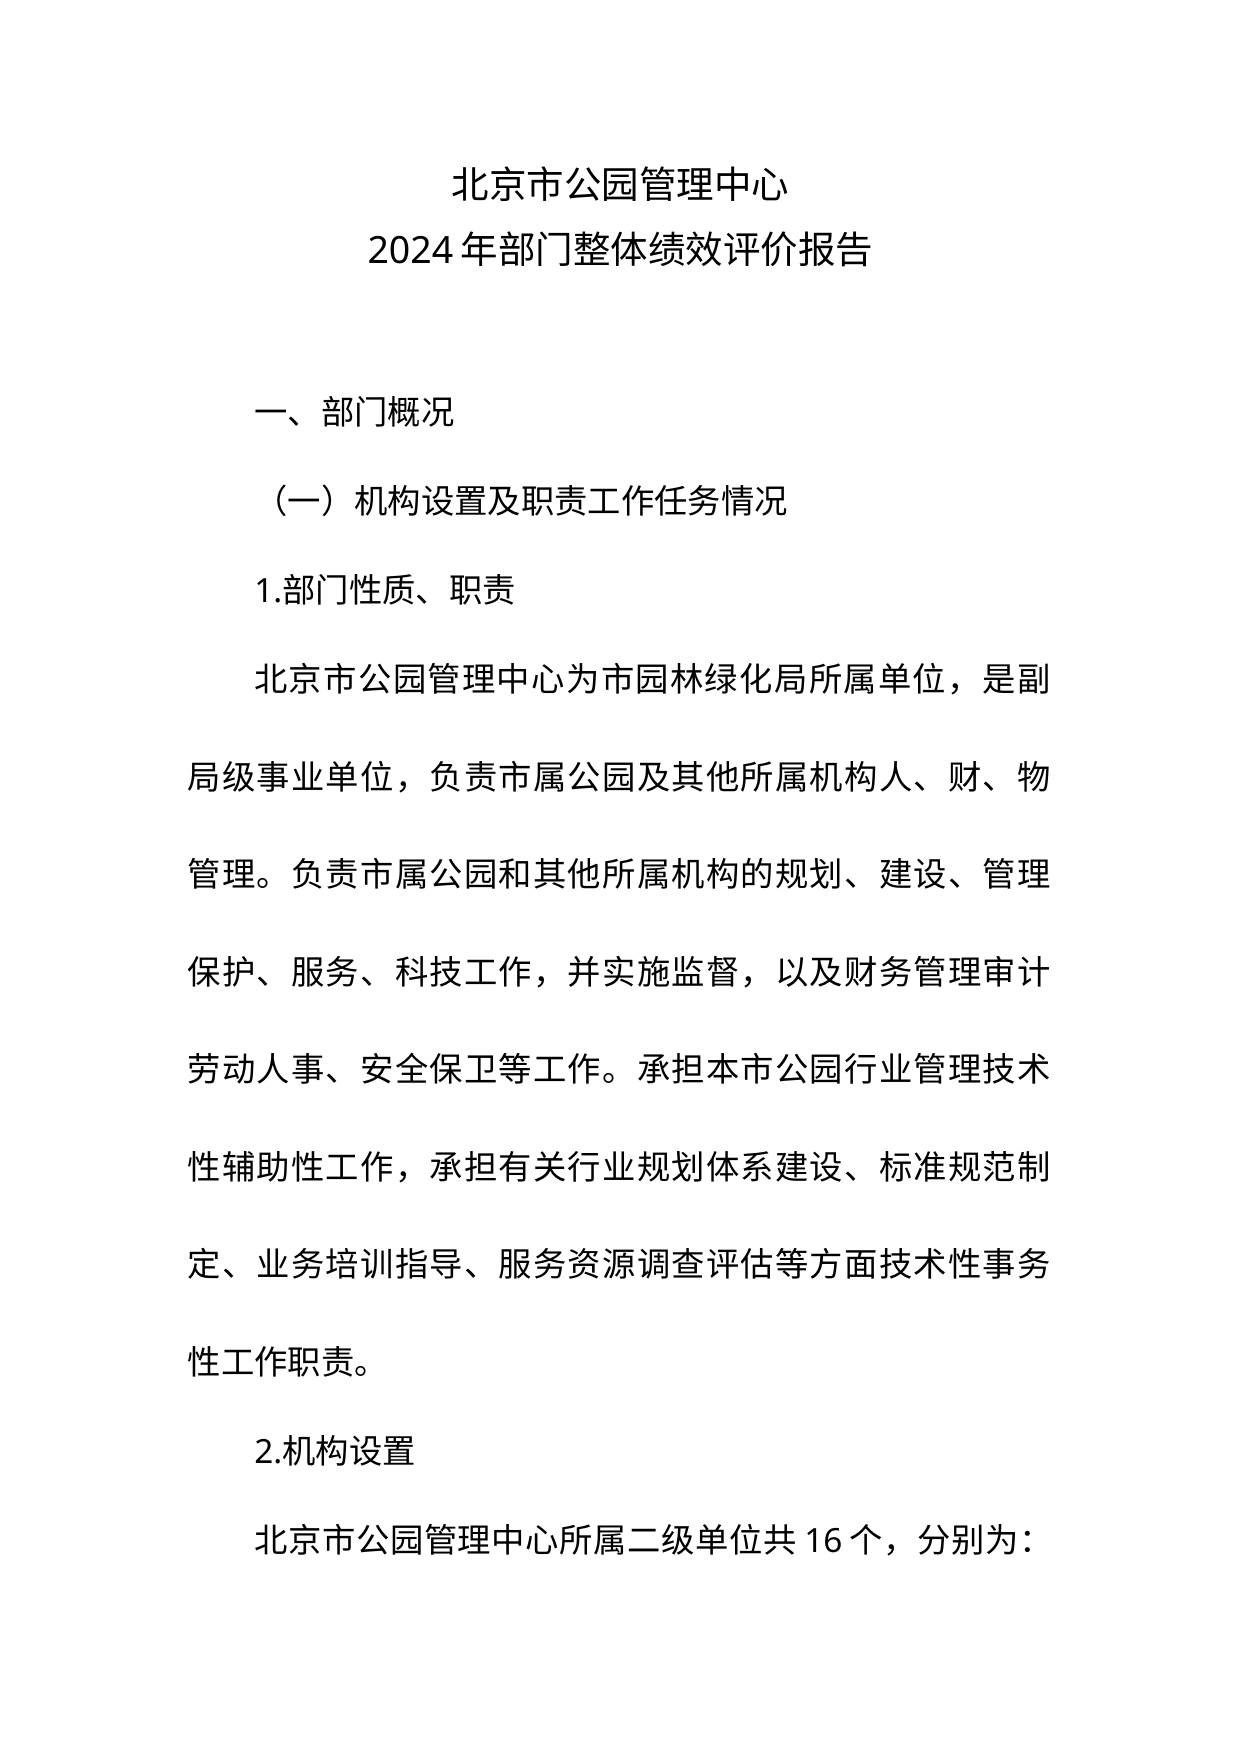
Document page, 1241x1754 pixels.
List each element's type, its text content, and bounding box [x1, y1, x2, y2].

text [187, 1506, 1053, 1571]
text 北京市公园管理中心为市园林绿化局所属单位，是副局级事业单位，负责市属公园及其他所属机构人、财、物管理。负责市属公园和其他所属机构的规划、建设、管理、保护、服务、科技工作，并实施监督，以及财务管理审计、劳动人事、安全保卫等工作。承担本市公园行业管理技术性辅助性工作，承担有关行业规划体系建设、标准规范制定、业务培训指导、服务资源调查评估等方面技术性事务性工作职责。 [187, 645, 1053, 1392]
text 北京市公园管理中心 [187, 150, 1053, 215]
text 2.机构设置 [187, 1416, 1053, 1481]
text 一、部门概况 [187, 377, 1053, 442]
text 1.部门性质、职责 [187, 556, 1053, 621]
text 2024年部门整体绩效评价报告 [187, 215, 1053, 280]
text （一）机构设置及职责工作任务情况 [187, 467, 1053, 532]
